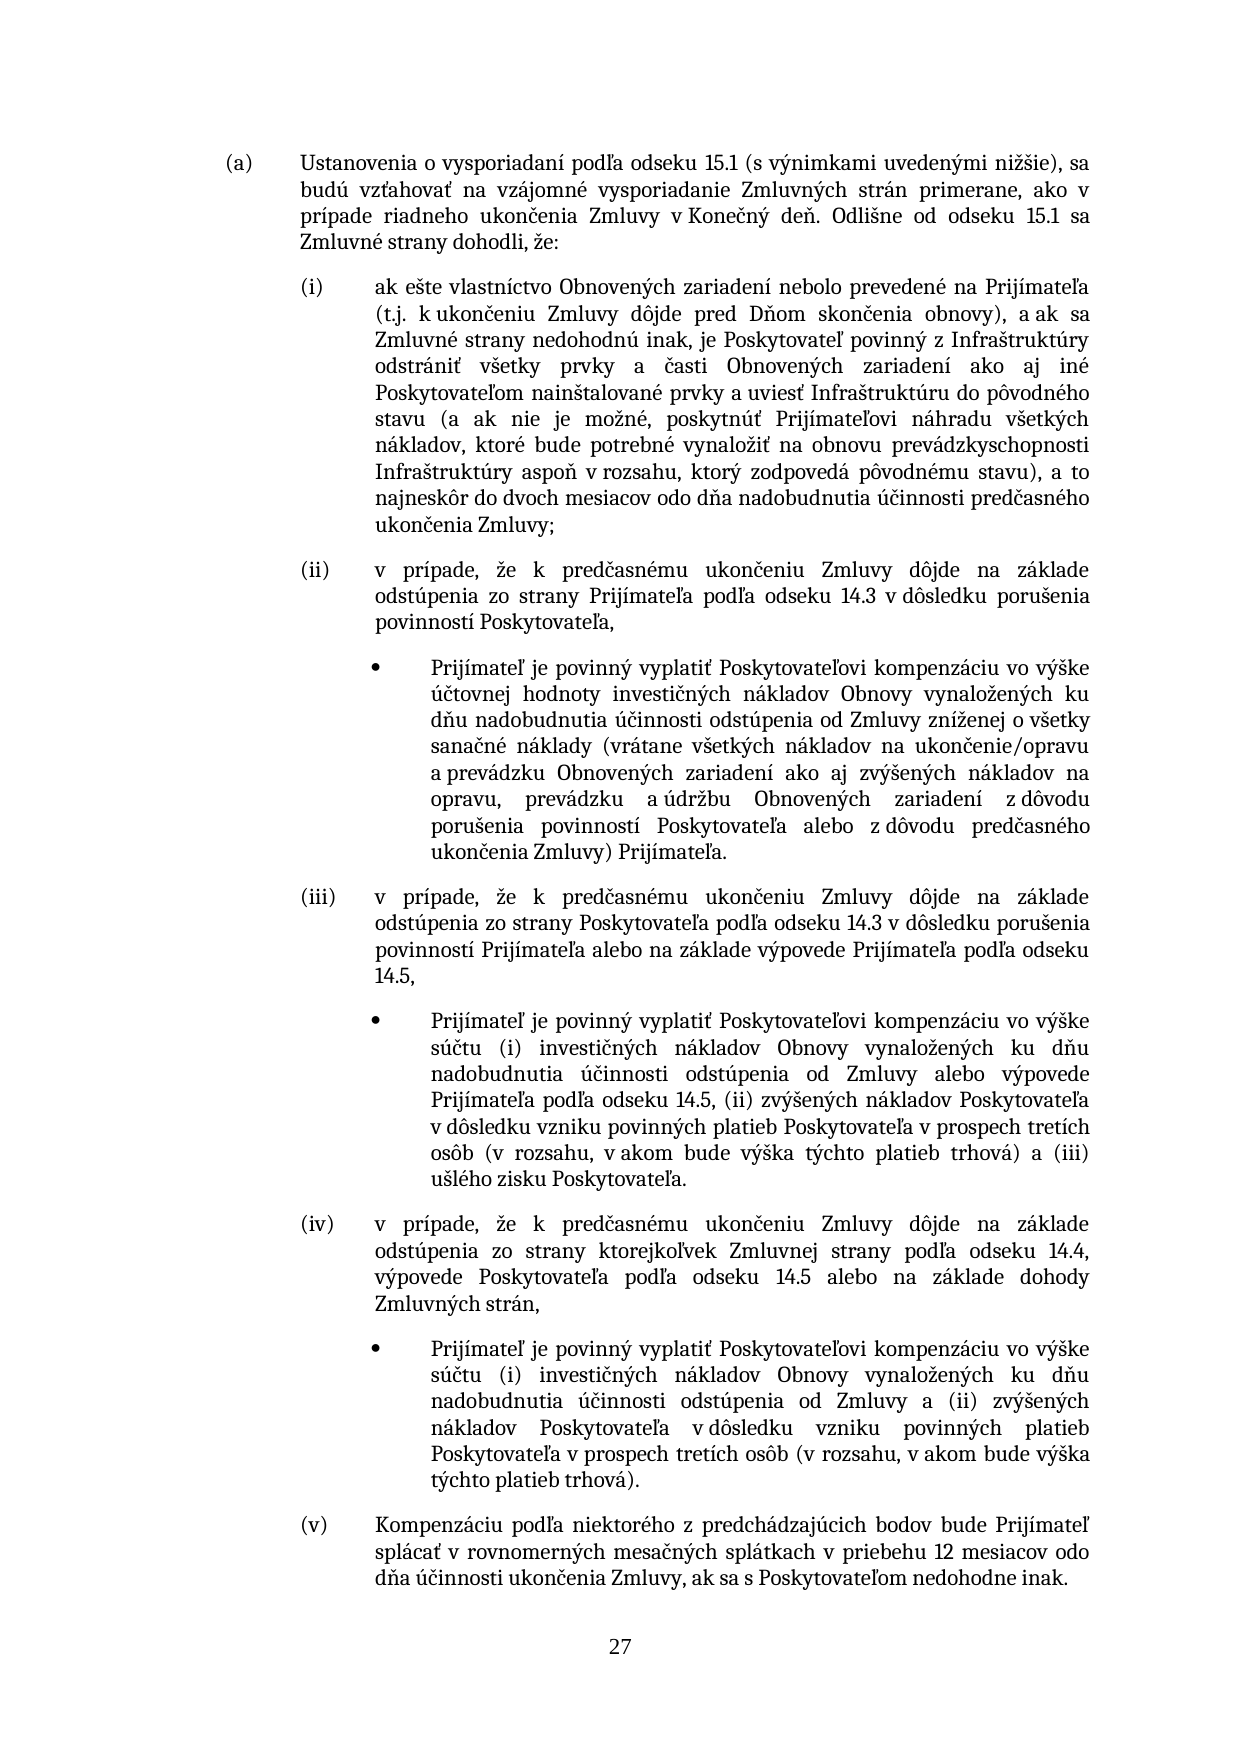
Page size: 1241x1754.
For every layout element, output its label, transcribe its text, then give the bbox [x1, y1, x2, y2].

subtitle Prijímateľ je povinný vyplatiť Poskytovateľovi kompenzáciu vo výške súčtu (i) investičných nákladov Obnovy vynaložených ku dňu nadobudnutia účinnosti odstúpenia od Zmluvy alebo výpovede Prijímateľa podľa odseku 14.5, (ii) zvýšených nákladov Poskytovateľa v dôsledku vzniku povinných platieb Poskytovateľa v prospech tretích osôb (v rozsahu, v akom bude výška týchto platieb trhová) a (iii) ušlého zisku Poskytovateľa. [372, 1008, 1090, 1192]
subtitle ak ešte vlastníctvo Obnovených zariadení nebolo prevedené na Prijímateľa (t.j. k ukončeniu Zmluvy dôjde pred Dňom skončenia obnovy), a ak sa Zmluvné strany nedohodnú inak, je Poskytovateľ povinný z Infraštruktúry odstrániť všetky prvky a časti Obnovených zariadení ako aj iné Poskytovateľom nainštalované prvky a uviesť Infraštruktúru do pôvodného stavu (a ak nie je možné, poskytnúť Prijímateľovi náhradu všetkých nákladov, ktoré bude potrebné vynaložiť na obnovu prevádzkyschopnosti Infraštruktúry aspoň v rozsahu, ktorý zodpovedá pôvodnému stavu), a to najneskôr do dvoch mesiacov odo dňa nadobudnutia účinnosti predčasného ukončenia Zmluvy; [300, 274, 1090, 538]
subtitle v prípade, že k predčasnému ukončeniu Zmluvy dôjde na základe odstúpenia zo strany ktorejkoľvek Zmluvnej strany podľa odseku 14.4, výpovede Poskytovateľa podľa odseku 14.5 alebo na základe dohody Zmluvných strán, [300, 1211, 1090, 1317]
subtitle Ustanovenia o vysporiadaní podľa odseku 15.1 (s výnimkami uvedenými nižšie), sa budú vzťahovať na vzájomné vysporiadanie Zmluvných strán primerane, ako v prípade riadneho ukončenia Zmluvy v Konečný deň. Odlišne od odseku 15.1 sa Zmluvné strany dohodli, že: [225, 150, 1090, 255]
subtitle Prijímateľ je povinný vyplatiť Poskytovateľovi kompenzáciu vo výške súčtu (i) investičných nákladov Obnovy vynaložených ku dňu nadobudnutia účinnosti odstúpenia od Zmluvy a (ii) zvýšených nákladov Poskytovateľa v dôsledku vzniku povinných platieb Poskytovateľa v prospech tretích osôb (v rozsahu, v akom bude výška týchto platieb trhová). [372, 1335, 1090, 1493]
subtitle Prijímateľ je povinný vyplatiť Poskytovateľovi kompenzáciu vo výške účtovnej hodnoty investičných nákladov Obnovy vynaložených ku dňu nadobudnutia účinnosti odstúpenia od Zmluvy zníženej o všetky sanačné náklady (vrátane všetkých nákladov na ukončenie/opravu a prevádzku Obnovených zariadení ako aj zvýšených nákladov na opravu, prevádzku a údržbu Obnovených zariadení z dôvodu porušenia povinností Poskytovateľa alebo z dôvodu predčasného ukončenia Zmluvy) Prijímateľa. [372, 654, 1090, 865]
subtitle Kompenzáciu podľa niektorého z predchádzajúcich bodov bude Prijímateľ splácať v rovnomerných mesačných splátkach v priebehu 12 mesiacov odo dňa účinnosti ukončenia Zmluvy, ak sa s Poskytovateľom nedohodne inak. [300, 1512, 1090, 1591]
subtitle v prípade, že k predčasnému ukončeniu Zmluvy dôjde na základe odstúpenia zo strany Prijímateľa podľa odseku 14.3 v dôsledku porušenia povinností Poskytovateľa, [300, 556, 1090, 636]
subtitle v prípade, že k predčasnému ukončeniu Zmluvy dôjde na základe odstúpenia zo strany Poskytovateľa podľa odseku 14.3 v dôsledku porušenia povinností Prijímateľa alebo na základe výpovede Prijímateľa podľa odseku 14.5, [300, 884, 1090, 989]
